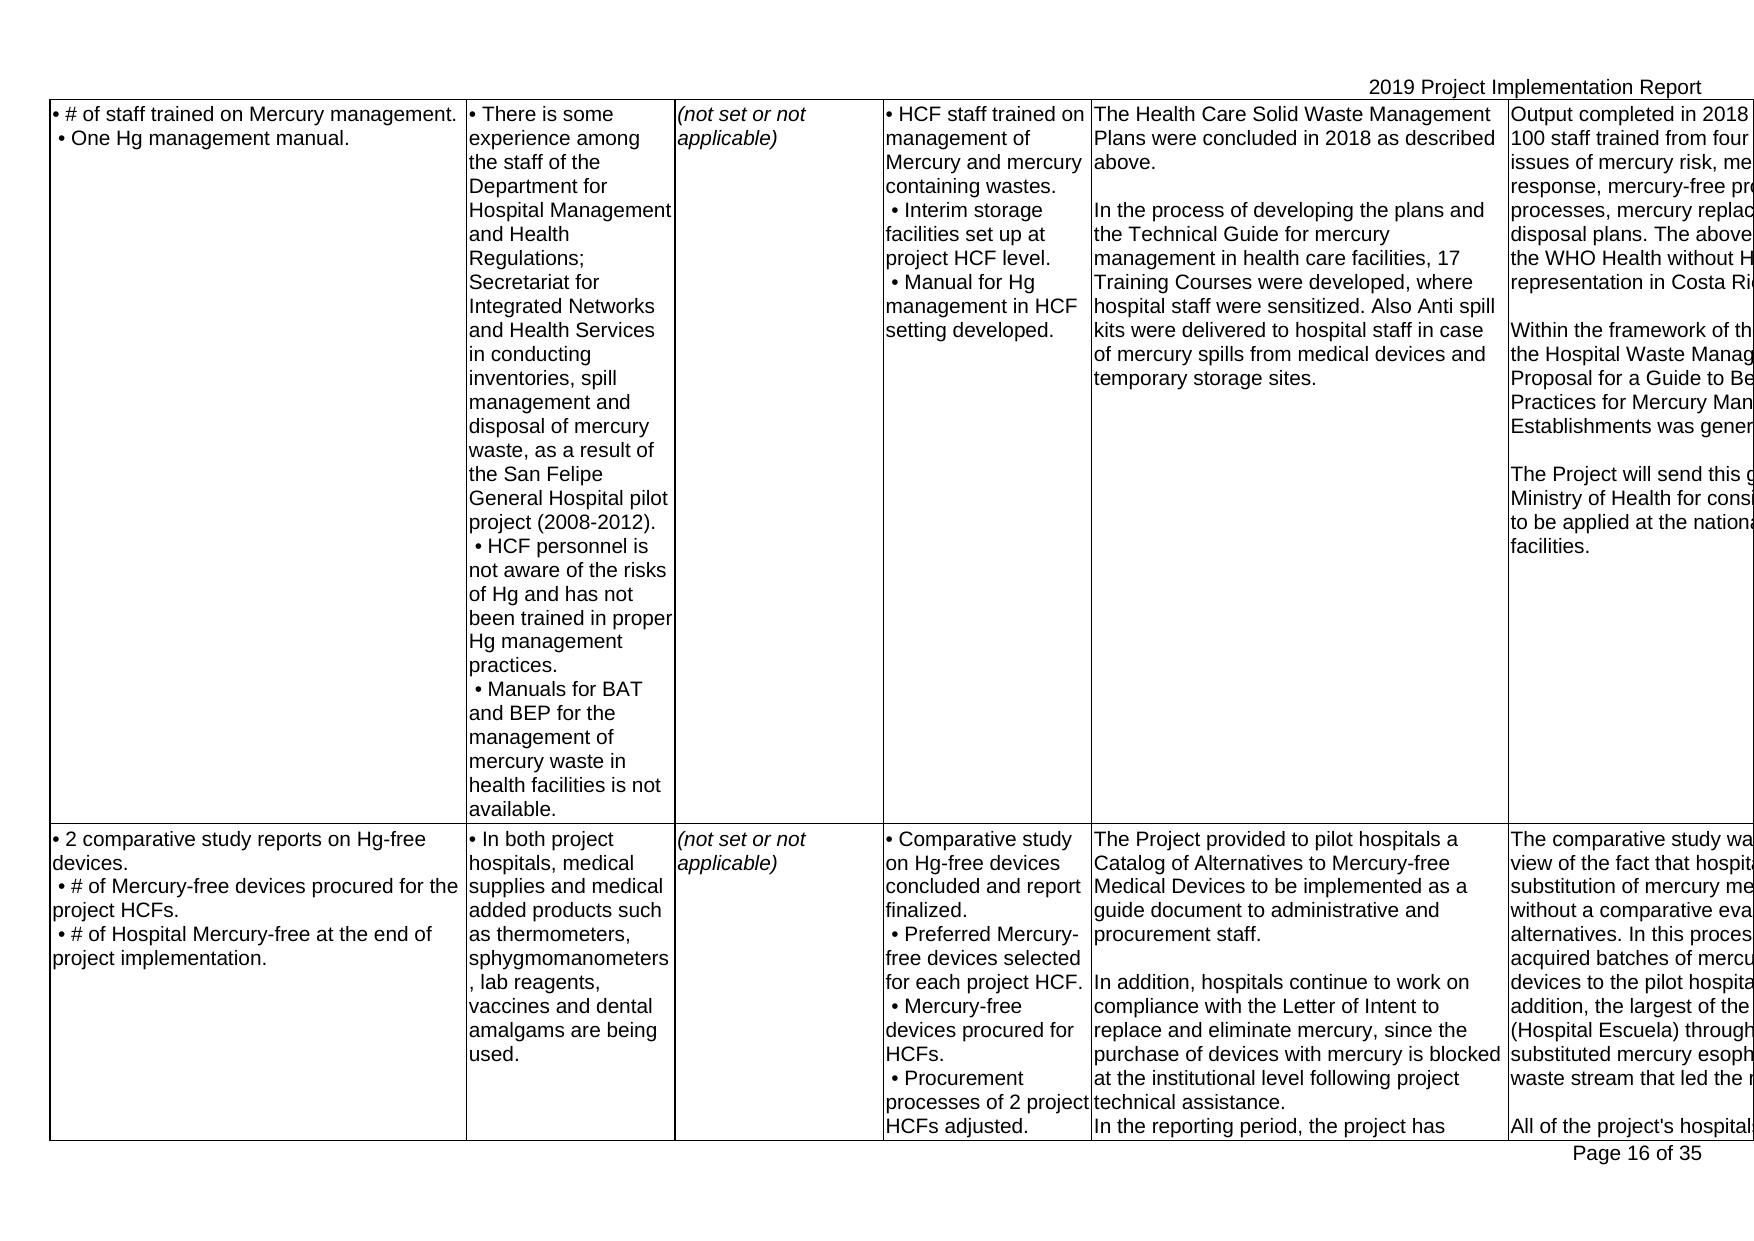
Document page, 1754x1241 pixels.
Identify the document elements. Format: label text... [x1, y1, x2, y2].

table_cell The Health Care Solid Waste Management Plans were concluded in 2018 as described above. In the process of developing the plans and the Technical Guide for mercury management in health care facilities, 17 Training Courses were developed, where hospital staff were sensitized. Also Anti spill kits were delivered to hospital staff in case of mercury spills from medical devices and temporary storage sites. [1092, 100, 1508, 823]
table_cell • # of staff trained on Mercury management. • One Hg management manual. [51, 100, 466, 823]
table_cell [467, 824, 674, 1140]
table_cell Output completed in 2018 with more than 100 staff trained from four hospitals on issues of mercury risk, mercury spill response, mercury-free procurement processes, mercury replacement and disposal plans. The above in synergy with the WHO Health without Harm representation in Costa Rica for the region. Within the framework of the development of the Hospital Waste Management Plans, the Proposal for a Guide to Best Environmental Practices for Mercury Management in Health Establishments was generated. The Project will send this guide to the Ministry of Health for consideration in order to be applied at the national level by health facilities. [1509, 100, 1753, 823]
table_cell • There is some experience among the staff of the Department for Hospital Management and Health Regulations; Secretariat for Integrated Networks and Health Services in conducting inventories, spill management and disposal of mercury waste, as a result of the San Felipe General Hospital pilot project (2008-2012). • HCF personnel is not aware of the risks of Hg and has not been trained in proper Hg management practices. • Manuals for BAT and BEP for the management of mercury waste in health facilities is not available. [467, 100, 674, 823]
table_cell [51, 824, 466, 1140]
table_cell • HCF staff trained on management of Mercury and mercury containing wastes. • Interim storage facilities set up at project HCF level. • Manual for Hg management in HCF setting developed. [884, 100, 1091, 823]
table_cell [676, 824, 883, 1140]
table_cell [884, 824, 1091, 1140]
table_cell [676, 100, 883, 823]
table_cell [1092, 824, 1508, 1140]
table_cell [1509, 824, 1753, 1140]
